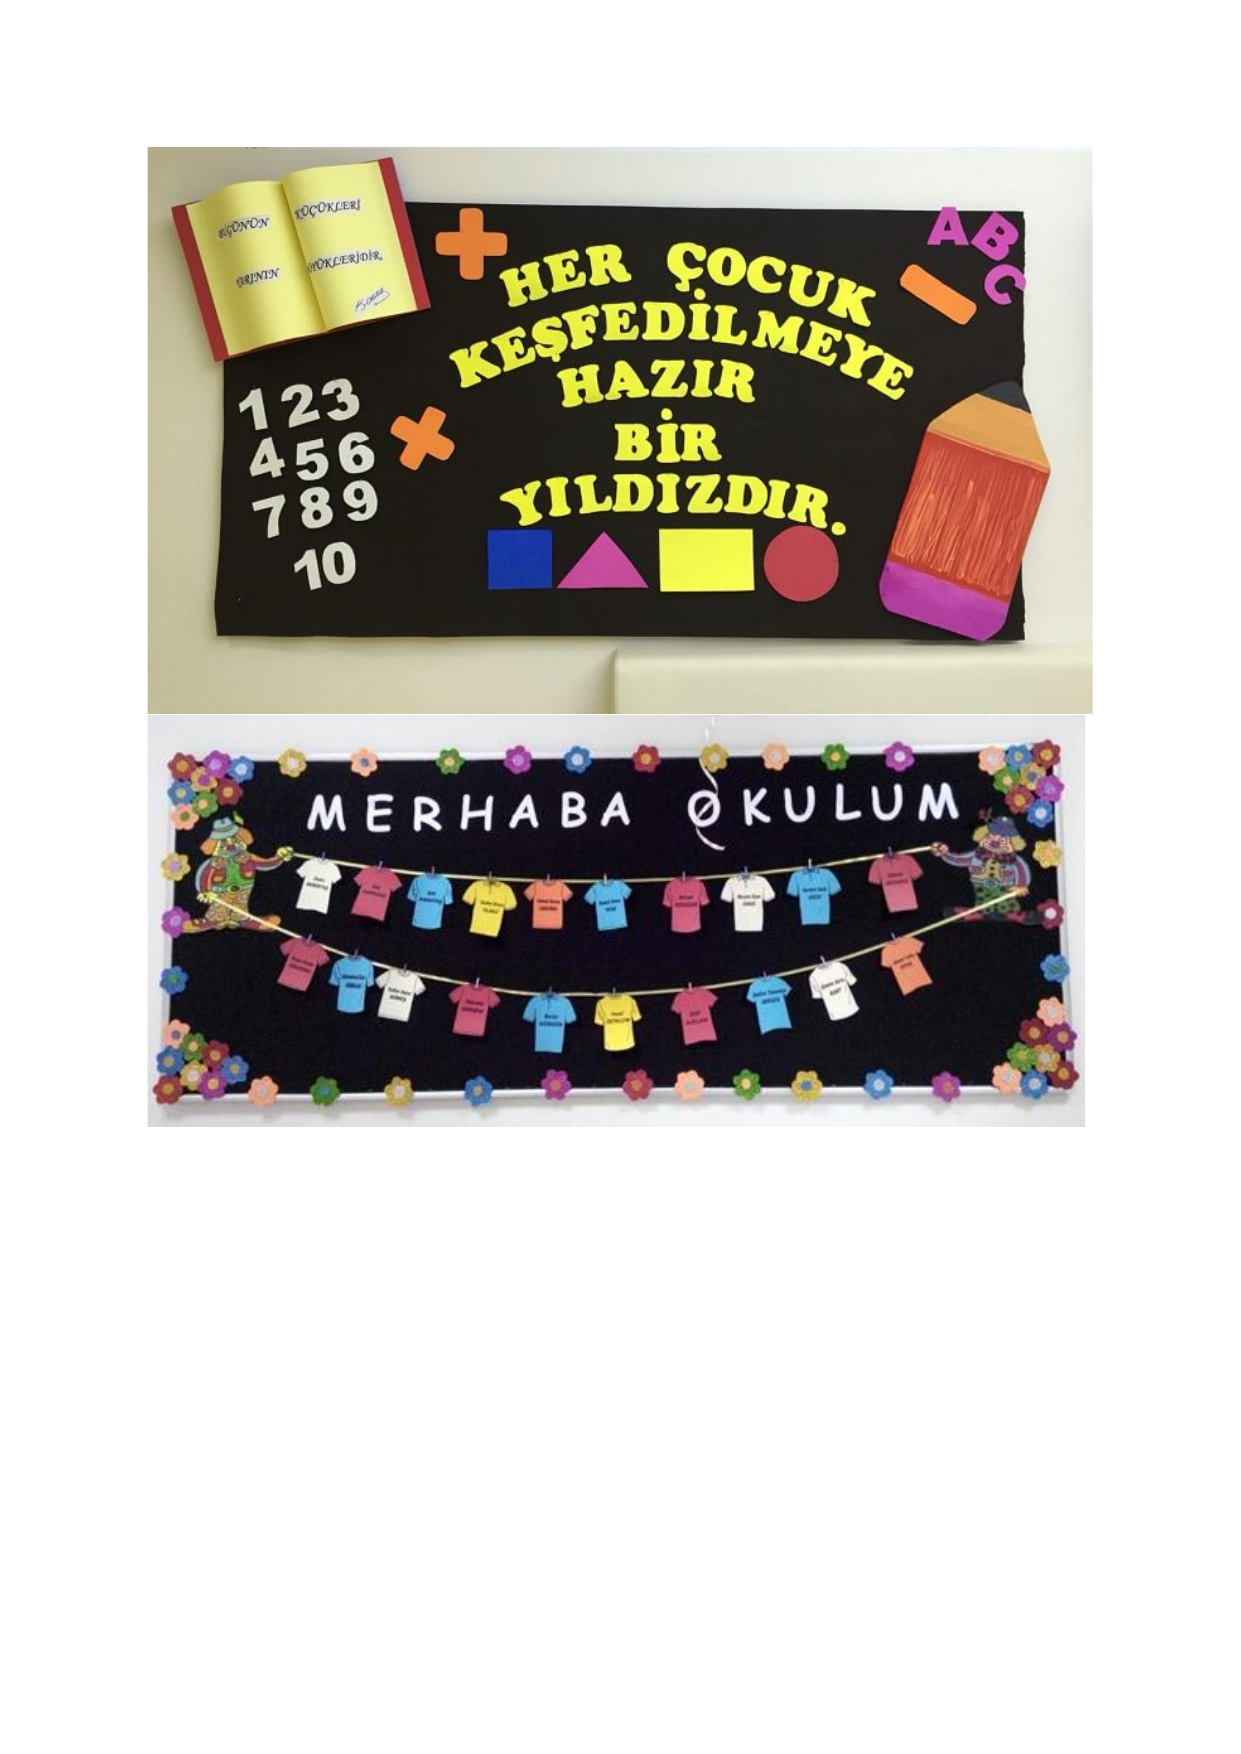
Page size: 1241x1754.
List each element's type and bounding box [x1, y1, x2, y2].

picture [147, 147, 1093, 714]
picture [147, 715, 1085, 1127]
